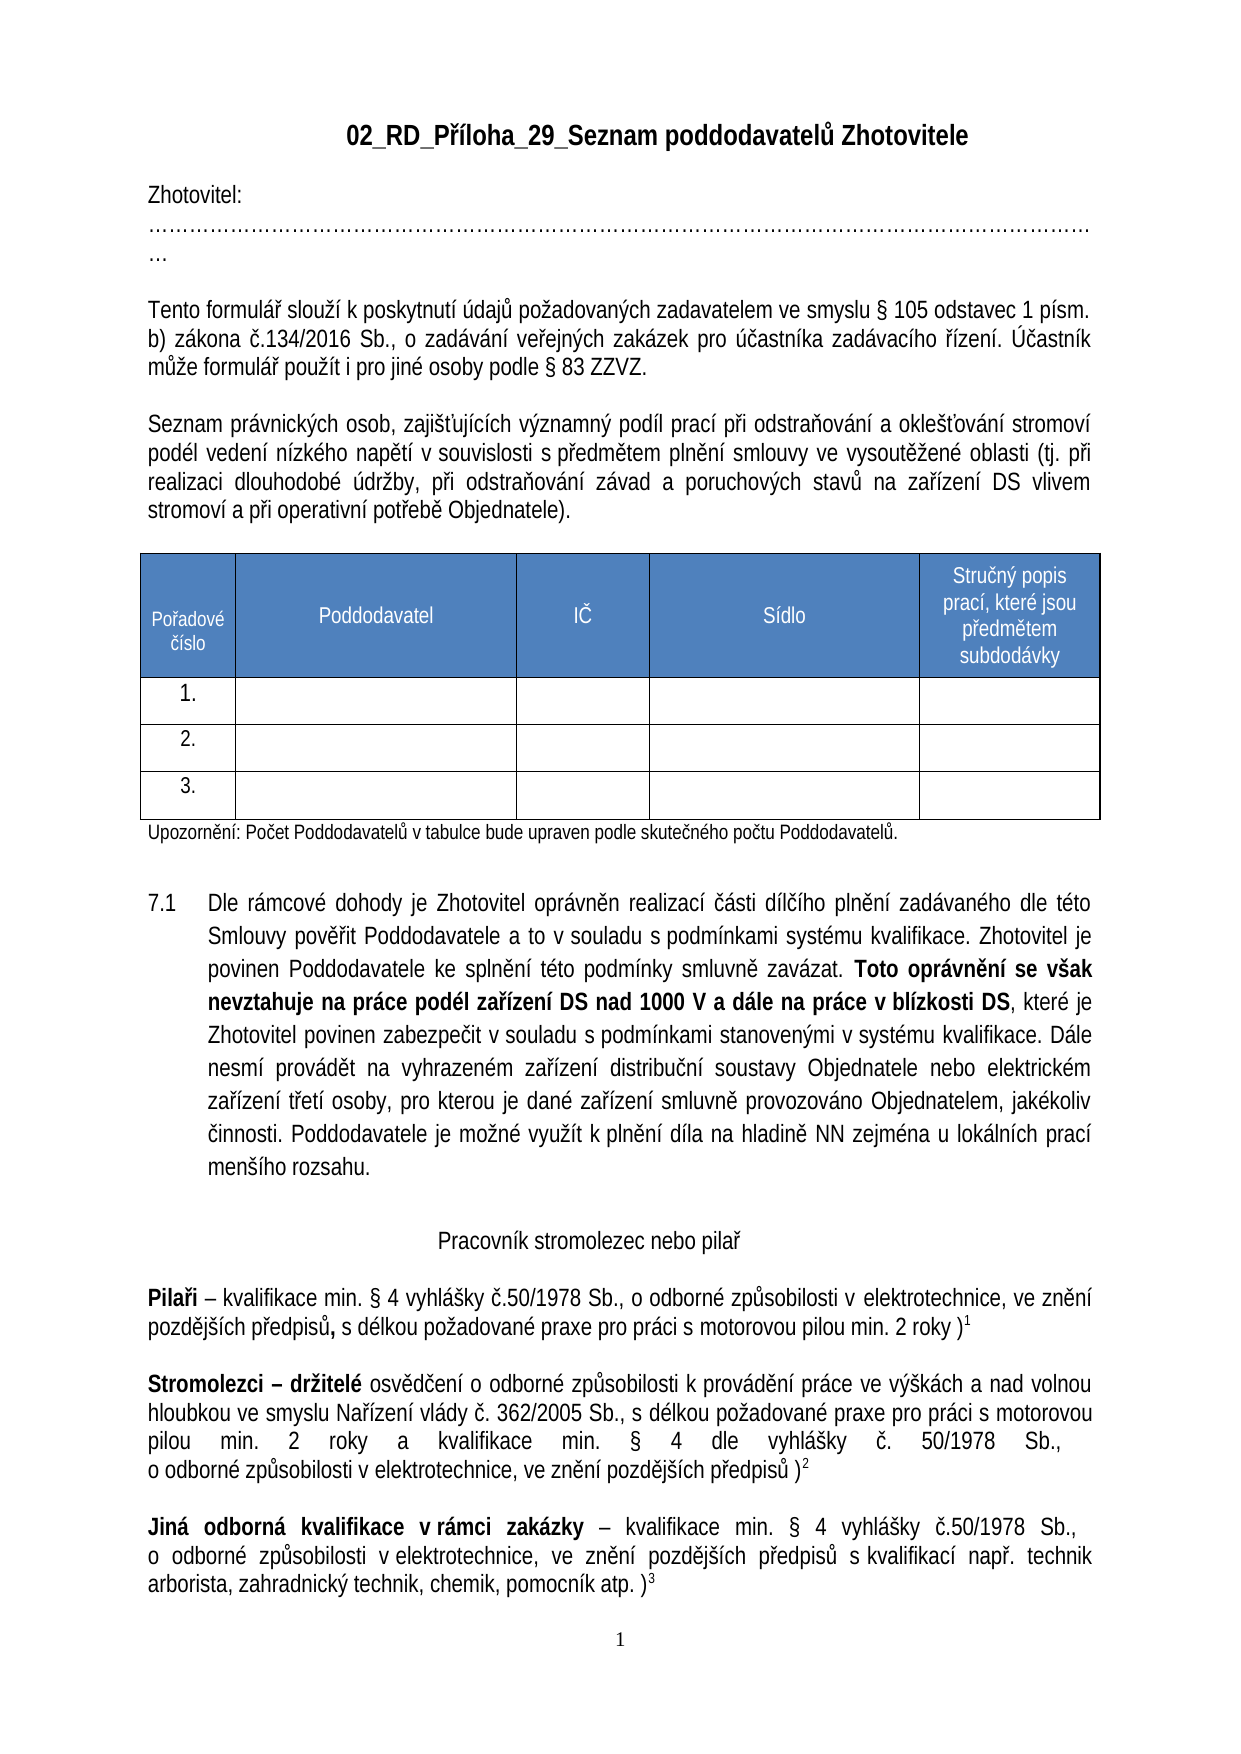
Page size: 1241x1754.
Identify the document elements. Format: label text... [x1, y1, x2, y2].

text Upozornění: Počet Poddodavatelů v tabulce bude upraven podle skutečného počtu Poddodavatelů. [148, 820, 1093, 843]
text Seznam právnických osob, zajišťujících významný podíl prací při odstraňování a oklešťování stromoví podél vedení nízkého napětí v souvislosti s předmětem plnění smlouvy ve vysoutěžené oblasti (tj. při realizaci dlouhodobé údržby, při odstraňování závad a poruchových stavů na zařízení DS vlivem stromoví a při operativní potřebě Objednatele). [148, 409, 1093, 524]
table_cell [920, 725, 1099, 771]
text 02_RD_Příloha_29_Seznam poddodavatelů Zhotovitele [223, 118, 1093, 152]
text Stromolezci – držitelé osvědčení o odborné způsobilosti k provádění práce ve výškách a nad volnou hloubkou ve smyslu Nařízení vlády č. 362/2005 Sb., s délkou požadované praxe pro práci s motorovou pilou min. 2 roky a kvalifikace min. § 4 dle vyhlášky č. 50/1978 Sb., o odborné způsobilosti v elektrotechnice, ve znění pozdějších předpisů )2 [148, 1340, 1093, 1483]
table_cell [236, 725, 516, 771]
table_cell 3. [141, 772, 235, 818]
text Zhotovitel: …………………………………………………………………………………………………………………………… [148, 180, 1093, 266]
text Tento formulář slouží k poskytnutí údajů požadovaných zadavatelem ve smyslu § 105 odstavec 1 písm. b) zákona č.134/2016 Sb., o zadávání veřejných zakázek pro účastníka zadávacího řízení. Účastník může formulář použít i pro jiné osoby podle § 83 ZZVZ. [148, 295, 1093, 381]
table_cell 2. [141, 725, 235, 771]
table_cell [650, 678, 919, 724]
table_cell [236, 772, 516, 818]
table_cell [236, 678, 516, 724]
text Pracovník stromolezec nebo pilař [148, 1197, 1093, 1254]
list Dle rámcové dohody je Zhotovitel oprávněn realizací části dílčího plnění zadávaného dle této Smlouvy pověřit Poddodavatele a to v souladu s podmínkami systému kvalifikace. Zhotovitel je povinen Poddodavatele ke splnění této podmínky smluvně zavázat. Toto oprávnění se však nevztahuje na práce podél zařízení DS nad 1000 V a dále na práce v blízkosti DS, které je Zhotovitel povinen zabezpečit v souladu s podmínkami stanovenými v systému kvalifikace. Dále nesmí provádět na vyhrazeném zařízení distribuční soustavy Objednatele nebo elektrickém zařízení třetí osoby, pro kterou je dané zařízení smluvně provozováno Objednatelem, jakékoliv činnosti. Poddodavatele je možné využít k plnění díla na hladině NN zejména u lokálních prací menšího rozsahu. [148, 888, 1093, 1180]
table_cell 1. [141, 678, 235, 724]
table_cell [517, 772, 649, 818]
table_cell [920, 678, 1099, 724]
table_cell [517, 678, 649, 724]
table_header Stručný popis prací, které jsou předmětem subdodávky [920, 554, 1099, 677]
table_cell [650, 772, 919, 818]
table_header Sídlo [650, 554, 919, 677]
table_header IČ [517, 554, 649, 677]
table_header Poddodavatel [236, 554, 516, 677]
text Jiná odborná kvalifikace v rámci zakázky – kvalifikace min. § 4 vyhlášky č.50/1978 Sb., o odborné způsobilosti v elektrotechnice, ve znění pozdějších předpisů s kvalifikací např. technik arborista, zahradnický technik, chemik, pomocník atp. )3 [148, 1512, 1093, 1598]
table_cell [517, 725, 649, 771]
table_header Pořadové číslo [141, 554, 235, 677]
text Pilaři – kvalifikace min. § 4 vyhlášky č.50/1978 Sb., o odborné způsobilosti v elektrotechnice, ve znění pozdějších předpisů, s délkou požadované praxe pro práci s motorovou pilou min. 2 roky )1 [148, 1254, 1093, 1340]
table_cell [920, 772, 1099, 818]
table_cell [650, 725, 919, 771]
